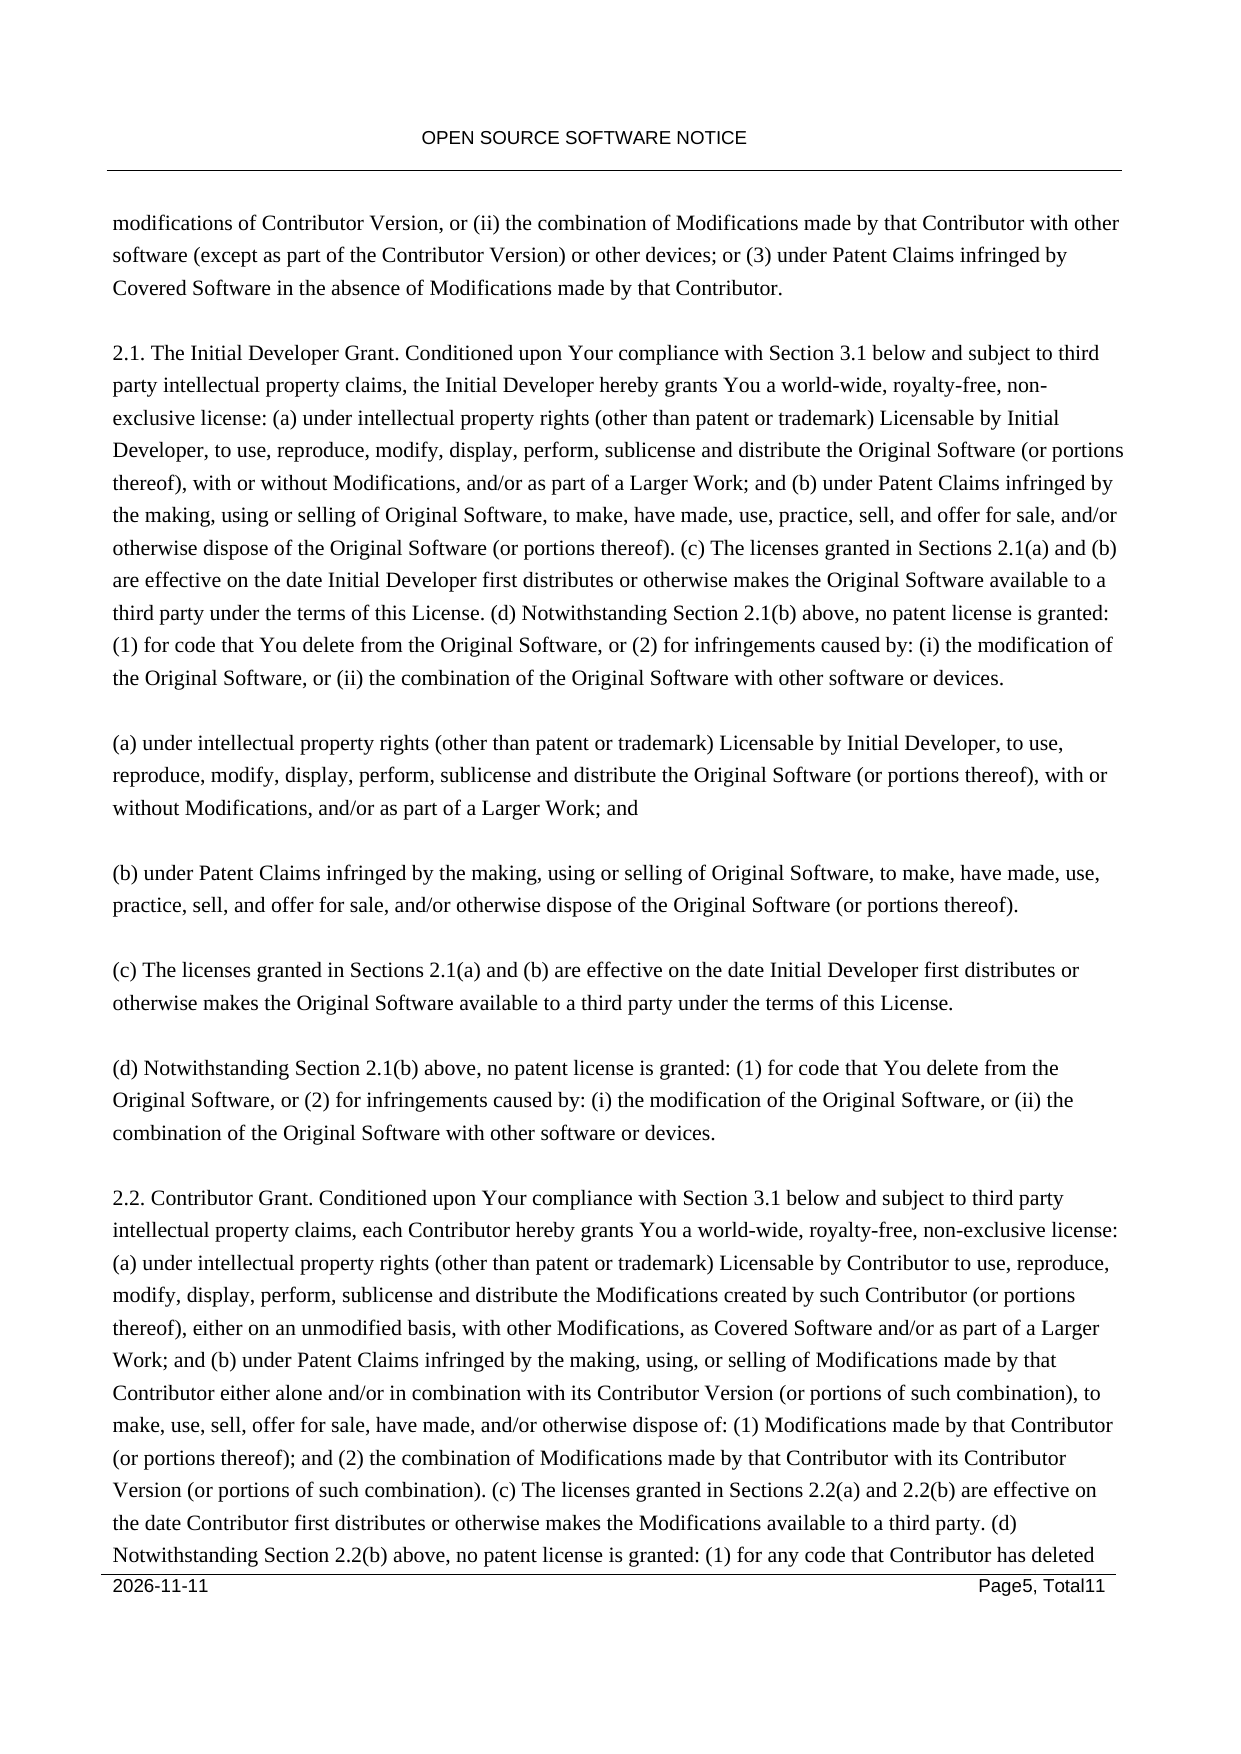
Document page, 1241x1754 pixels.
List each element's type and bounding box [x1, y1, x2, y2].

text [112, 206, 1128, 1571]
